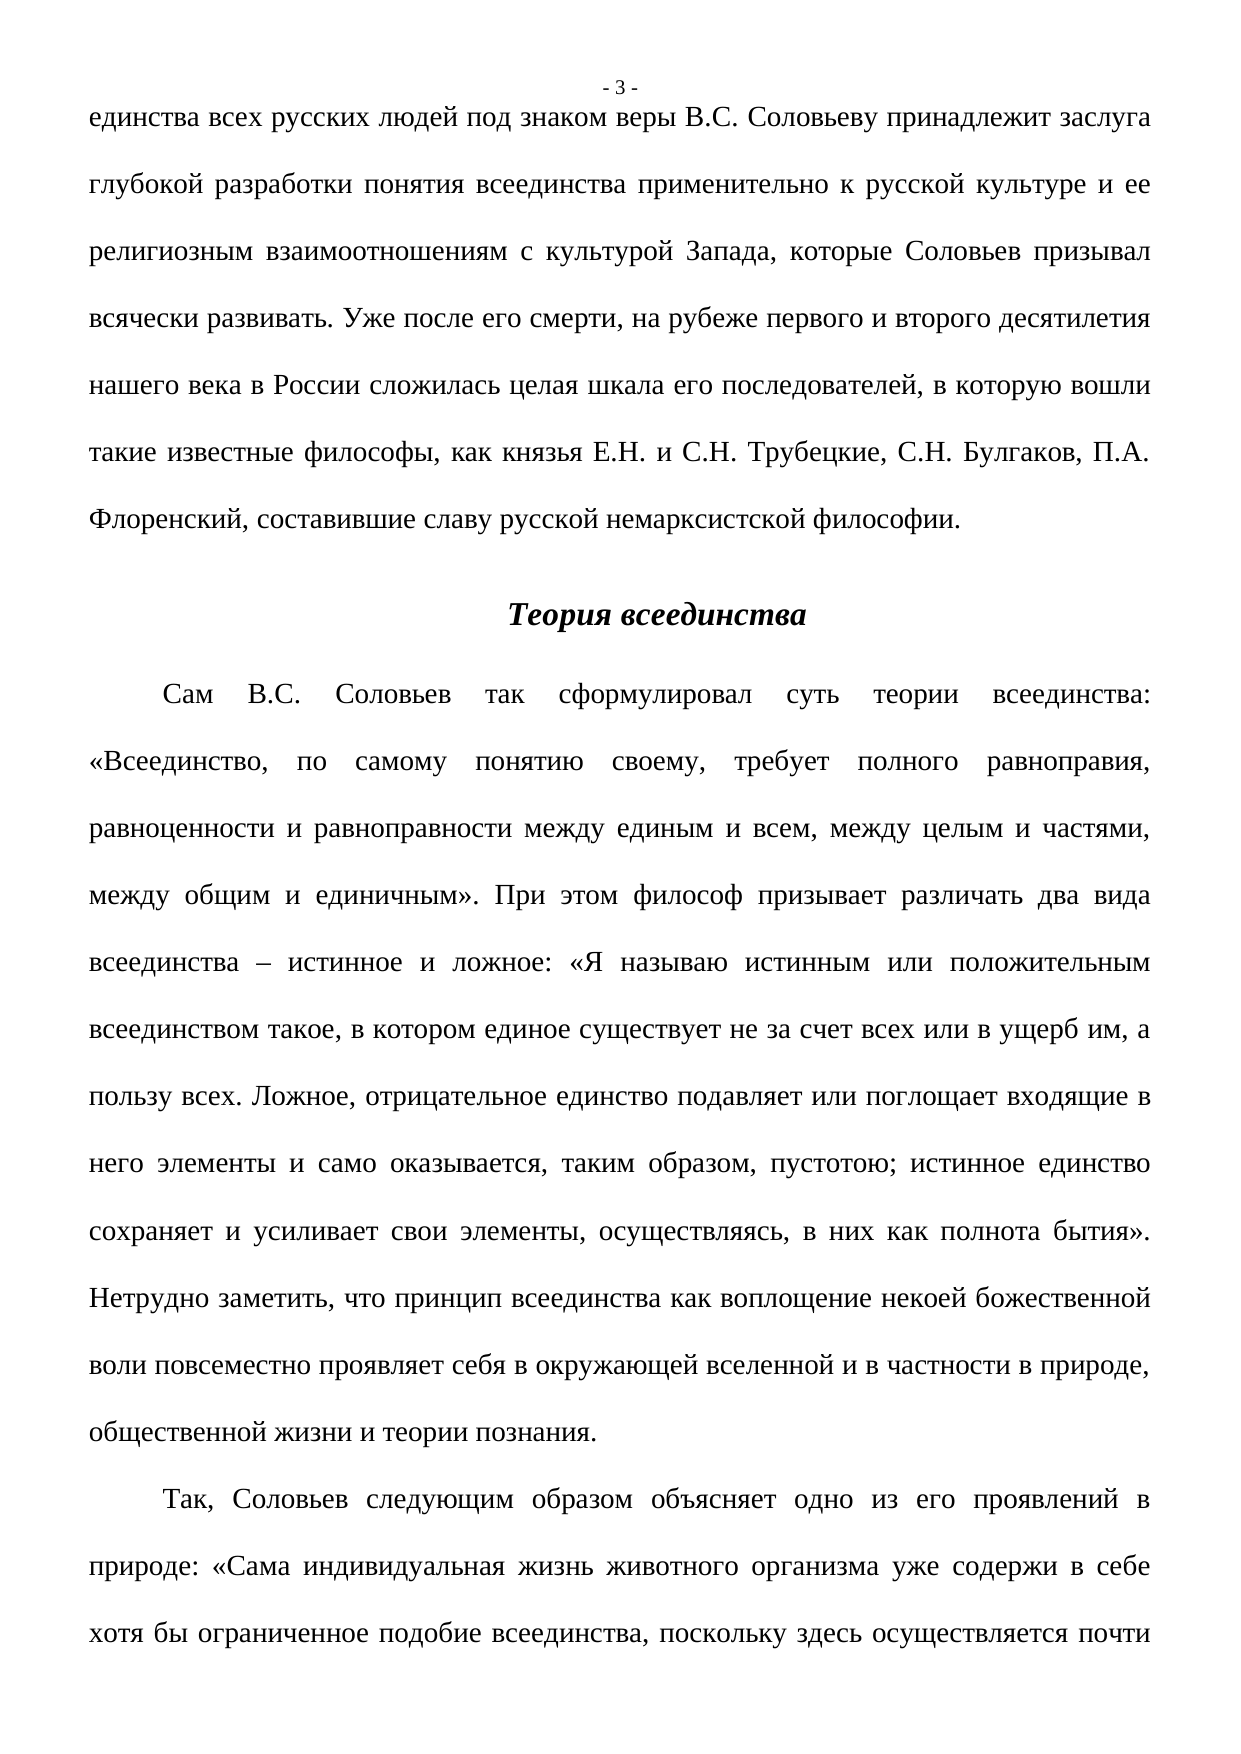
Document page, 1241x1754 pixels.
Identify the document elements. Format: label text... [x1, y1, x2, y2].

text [89, 1481, 1152, 1649]
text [89, 99, 1152, 535]
text Теория всеединства [89, 594, 1152, 632]
text Сам В.С. Соловьев так сформулировал суть теории всеединства: «Всеединство, по самому понятию своему, требует полного равноправия, равноценности и равноправности между единым и всем, между целым и частями, между общим и единичным». При этом философ призывает различать два вида всеединства – истинное и ложное: «Я называю истинным или положительным всеединством такое, в котором единое существует не за счет всех или в ущерб им, а пользу всех. Ложное, отрицательное единство подавляет или поглощает входящие в него элементы и само оказывается, таким образом, пустотою; истинное единство сохраняет и усиливает свои элементы, осуществляясь, в них как полнота бытия». Нетрудно заметить, что принцип всеединства как воплощение некоей божественной воли повсеместно проявляет себя в окружающей вселенной и в частности в природе, общественной жизни и теории познания. [89, 676, 1152, 1448]
